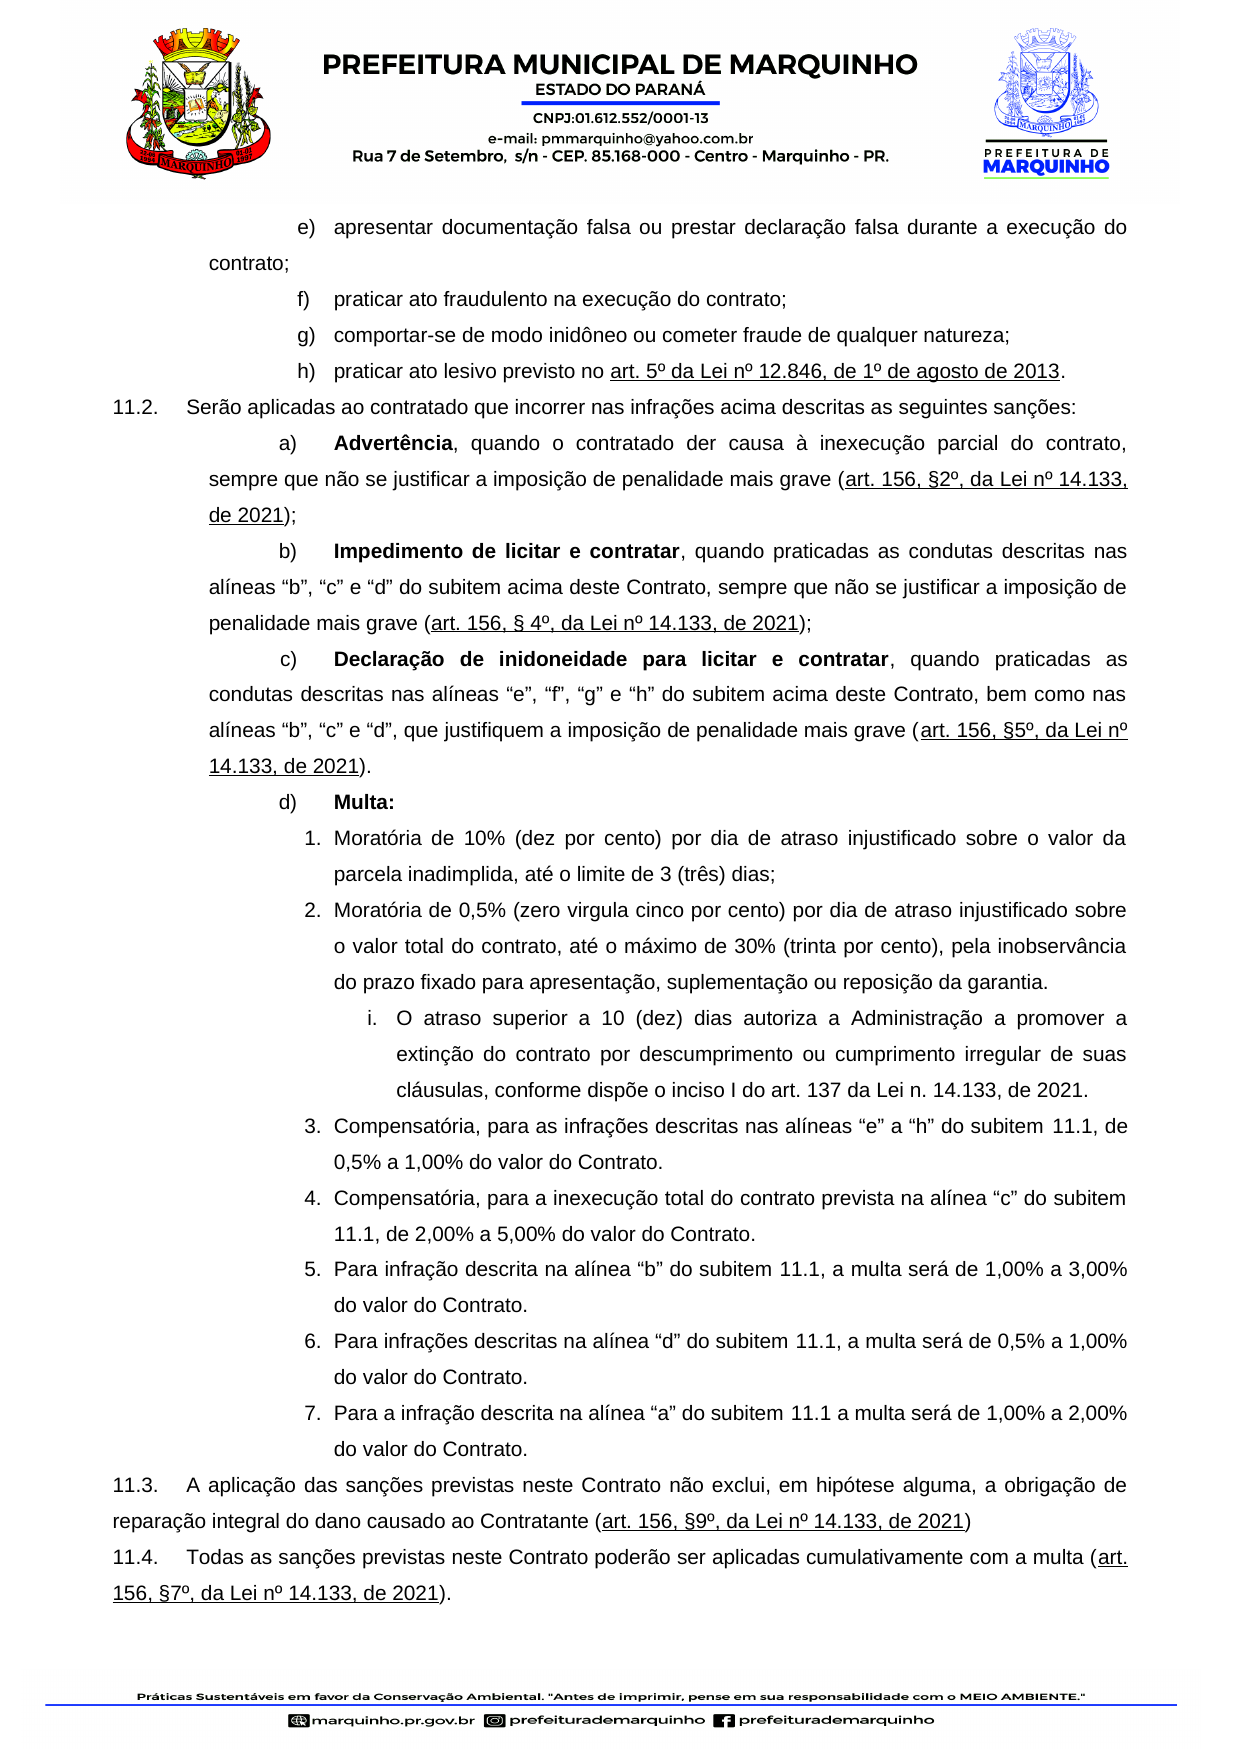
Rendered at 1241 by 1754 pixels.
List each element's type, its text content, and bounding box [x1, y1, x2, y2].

list A aplicação das sanções previstas neste Contrato não exclui, em hipótese alguma, a obrigação de reparação integral do dano causado ao Contratante (art. 156, §9º, da Lei nº 14.133, de 2021) [112, 1473, 1128, 1533]
list praticar ato fraudulento na execução do contrato; [208, 287, 1128, 311]
list O atraso superior a 10 (dez) dias autoriza a Administração a promover a extinção do contrato por descumprimento ou cumprimento irregular de suas cláusulas, conforme dispõe o inciso I do art. 137 da Lei n. 14.133, de 2021. [377, 1006, 1128, 1102]
list Impedimento de licitar e contratar, quando praticadas as condutas descritas nas alíneas “b”, “c” e “d” do subitem acima deste Contrato, sempre que não se justificar a imposição de penalidade mais grave (art. 156, § 4º, da Lei nº 14.133, de 2021); [208, 538, 1128, 634]
list Para infração descrita na alínea “b” do subitem 11.1, a multa será de 1,00% a 3,00% do valor do Contrato. [304, 1257, 1128, 1317]
picture [60, 0, 1181, 204]
list praticar ato lesivo previsto no art. 5º da Lei nº 12.846, de 1º de agosto de 2013. [208, 359, 1128, 383]
list Para a infração descrita na alínea “a” do subitem 11.1 a multa será de 1,00% a 2,00% do valor do Contrato. [304, 1401, 1128, 1461]
list Para infrações descritas na alínea “d” do subitem 11.1, a multa será de 0,5% a 1,00% do valor do Contrato. [304, 1329, 1128, 1389]
list comportar-se de modo inidôneo ou cometer fraude de qualquer natureza; [208, 323, 1128, 347]
list Compensatória, para a inexecução total do contrato prevista na alínea “c” do subitem 11.1, de 2,00% a 5,00% do valor do Contrato. [304, 1185, 1128, 1245]
picture [21, 1669, 1201, 1749]
list Compensatória, para as infrações descritas nas alíneas “e” a “h” do subitem 11.1, de 0,5% a 1,00% do valor do Contrato. [304, 1113, 1128, 1173]
list Serão aplicadas ao contratado que incorrer nas infrações acima descritas as seguintes sanções: [112, 395, 1128, 419]
list Moratória de 0,5% (zero virgula cinco por cento) por dia de atraso injustificado sobre o valor total do contrato, até o máximo de 30% (trinta por cento), pela inobservância do prazo fixado para apresentação, suplementação ou reposição da garantia. [304, 898, 1128, 994]
list Moratória de 10% (dez por cento) por dia de atraso injustificado sobre o valor da parcela inadimplida, até o limite de 3 (três) dias; [304, 826, 1128, 886]
list Multa: [208, 790, 1128, 814]
list Todas as sanções previstas neste Contrato poderão ser aplicadas cumulativamente com a multa (art. 156, §7º, da Lei nº 14.133, de 2021). [112, 1545, 1128, 1605]
list Advertência, quando o contratado der causa à inexecução parcial do contrato, sempre que não se justificar a imposição de penalidade mais grave (art. 156, §2º, da Lei nº 14.133, de 2021); [208, 431, 1128, 527]
list apresentar documentação falsa ou prestar declaração falsa durante a execução do contrato; [208, 177, 1128, 275]
list Declaração de inidoneidade para licitar e contratar, quando praticadas as condutas descritas nas alíneas “e”, “f”, “g” e “h” do subitem acima deste Contrato, bem como nas alíneas “b”, “c” e “d”, que justifiquem a imposição de penalidade mais grave (art. 156, §5º, da Lei nº 14.133, de 2021). [208, 646, 1128, 778]
